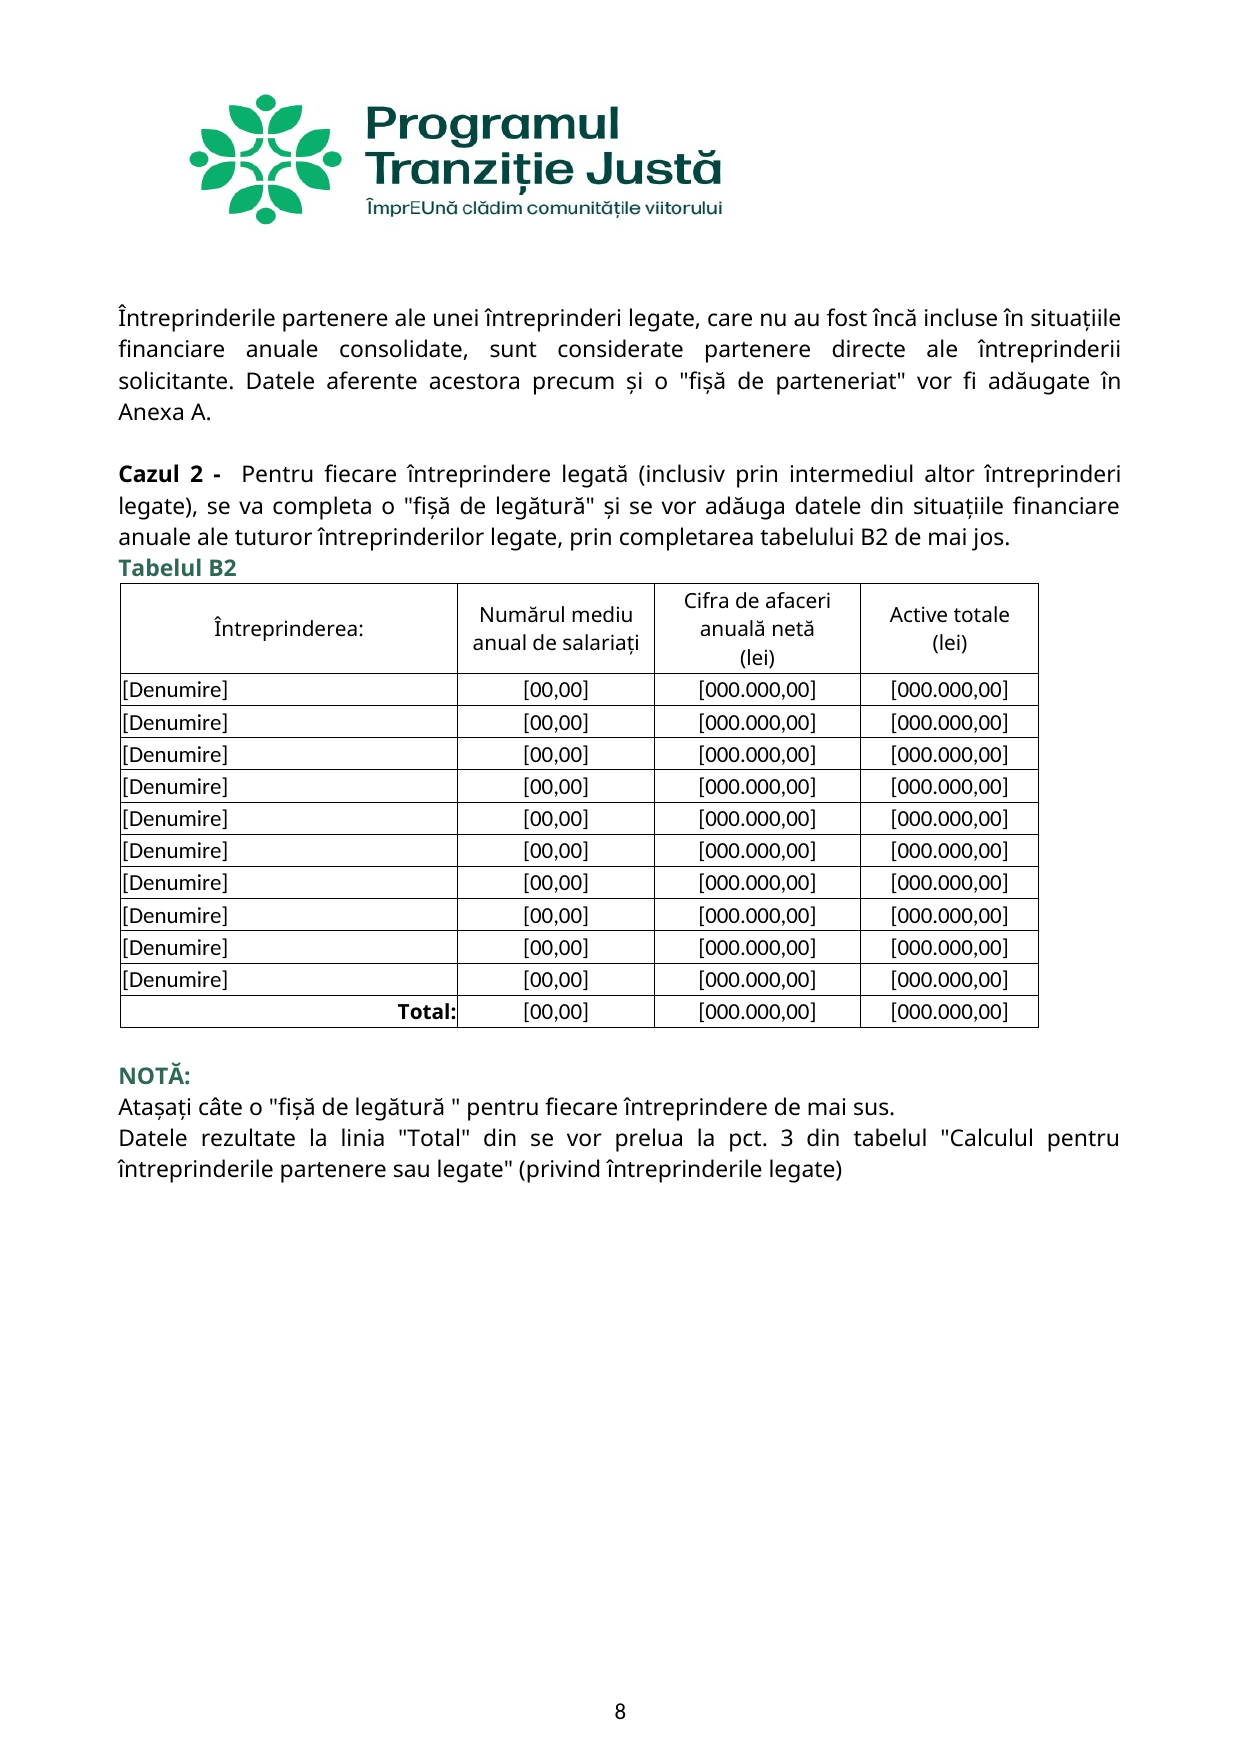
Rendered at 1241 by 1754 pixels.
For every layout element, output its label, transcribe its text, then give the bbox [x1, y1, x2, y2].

table_cell [458, 770, 654, 802]
table_cell [458, 964, 654, 995]
table_cell [458, 803, 654, 834]
table_cell [861, 706, 1038, 737]
table_cell Total: [121, 996, 457, 1027]
table_cell [655, 996, 860, 1027]
table_cell [121, 706, 457, 737]
table_cell [861, 931, 1038, 962]
table_cell [655, 706, 860, 737]
table_header Active totale (lei) [861, 584, 1038, 673]
table_cell [458, 738, 654, 769]
table_cell [861, 899, 1038, 930]
table_cell [458, 996, 654, 1027]
table_cell [458, 706, 654, 737]
table_cell [861, 770, 1038, 802]
table_header Cifra de afaceri anuală netă (lei) [655, 584, 860, 673]
table_cell [655, 931, 860, 962]
table_cell [121, 867, 457, 898]
picture [121, 44, 861, 274]
table_cell [655, 835, 860, 866]
table_cell [458, 867, 654, 898]
text Întreprinderile partenere ale unei întreprinderi legate, care nu au fost încă incluse în situaţiile financiare anuale consolidate, sunt considerate partenere directe ale întreprinderii solicitante. Datele aferente acestora precum şi o "fişă de parteneriat" vor fi adăugate în Anexa A. [118, 302, 1122, 427]
table_cell [655, 899, 860, 930]
table_cell [121, 931, 457, 962]
table_cell [458, 674, 654, 705]
table_cell [861, 964, 1038, 995]
table_cell [121, 899, 457, 930]
table_cell [655, 770, 860, 802]
table_cell [655, 867, 860, 898]
table_cell [458, 931, 654, 962]
table_cell [121, 738, 457, 769]
table_cell [655, 738, 860, 769]
table_header Întreprinderea: [121, 584, 457, 673]
table_cell [861, 738, 1038, 769]
table_cell [121, 770, 457, 802]
table_cell [655, 674, 860, 705]
subtitle Tabelul B2 [118, 552, 1122, 583]
table_cell [861, 835, 1038, 866]
table_header Numărul mediu anual de salariaţi [458, 584, 654, 673]
text NOTĂ: [118, 1059, 1122, 1091]
table_cell [861, 867, 1038, 898]
table_cell [121, 964, 457, 995]
text Cazul 2 - Pentru fiecare întreprindere legată (inclusiv prin intermediul altor întreprinderi legate), se va completa o "fişă de legătură" şi se vor adăuga datele din situaţiile financiare anuale ale tuturor întreprinderilor legate, prin completarea tabelului B2 de mai jos. [118, 458, 1122, 552]
table_cell [121, 835, 457, 866]
text Datele rezultate la linia "Total" din se vor prelua la pct. 3 din tabelul "Calculul pentru întreprinderile partenere sau legate" (privind întreprinderile legate) [118, 1122, 1122, 1184]
table_cell [655, 964, 860, 995]
text Ataşaţi câte o "fişă de legătură " pentru fiecare întreprindere de mai sus. [118, 1091, 1122, 1122]
table_cell [458, 899, 654, 930]
table_cell [655, 803, 860, 834]
table_cell [458, 835, 654, 866]
table_cell [121, 674, 457, 705]
table_cell [861, 674, 1038, 705]
table_cell [861, 996, 1038, 1027]
table_cell [861, 803, 1038, 834]
table_cell [121, 803, 457, 834]
